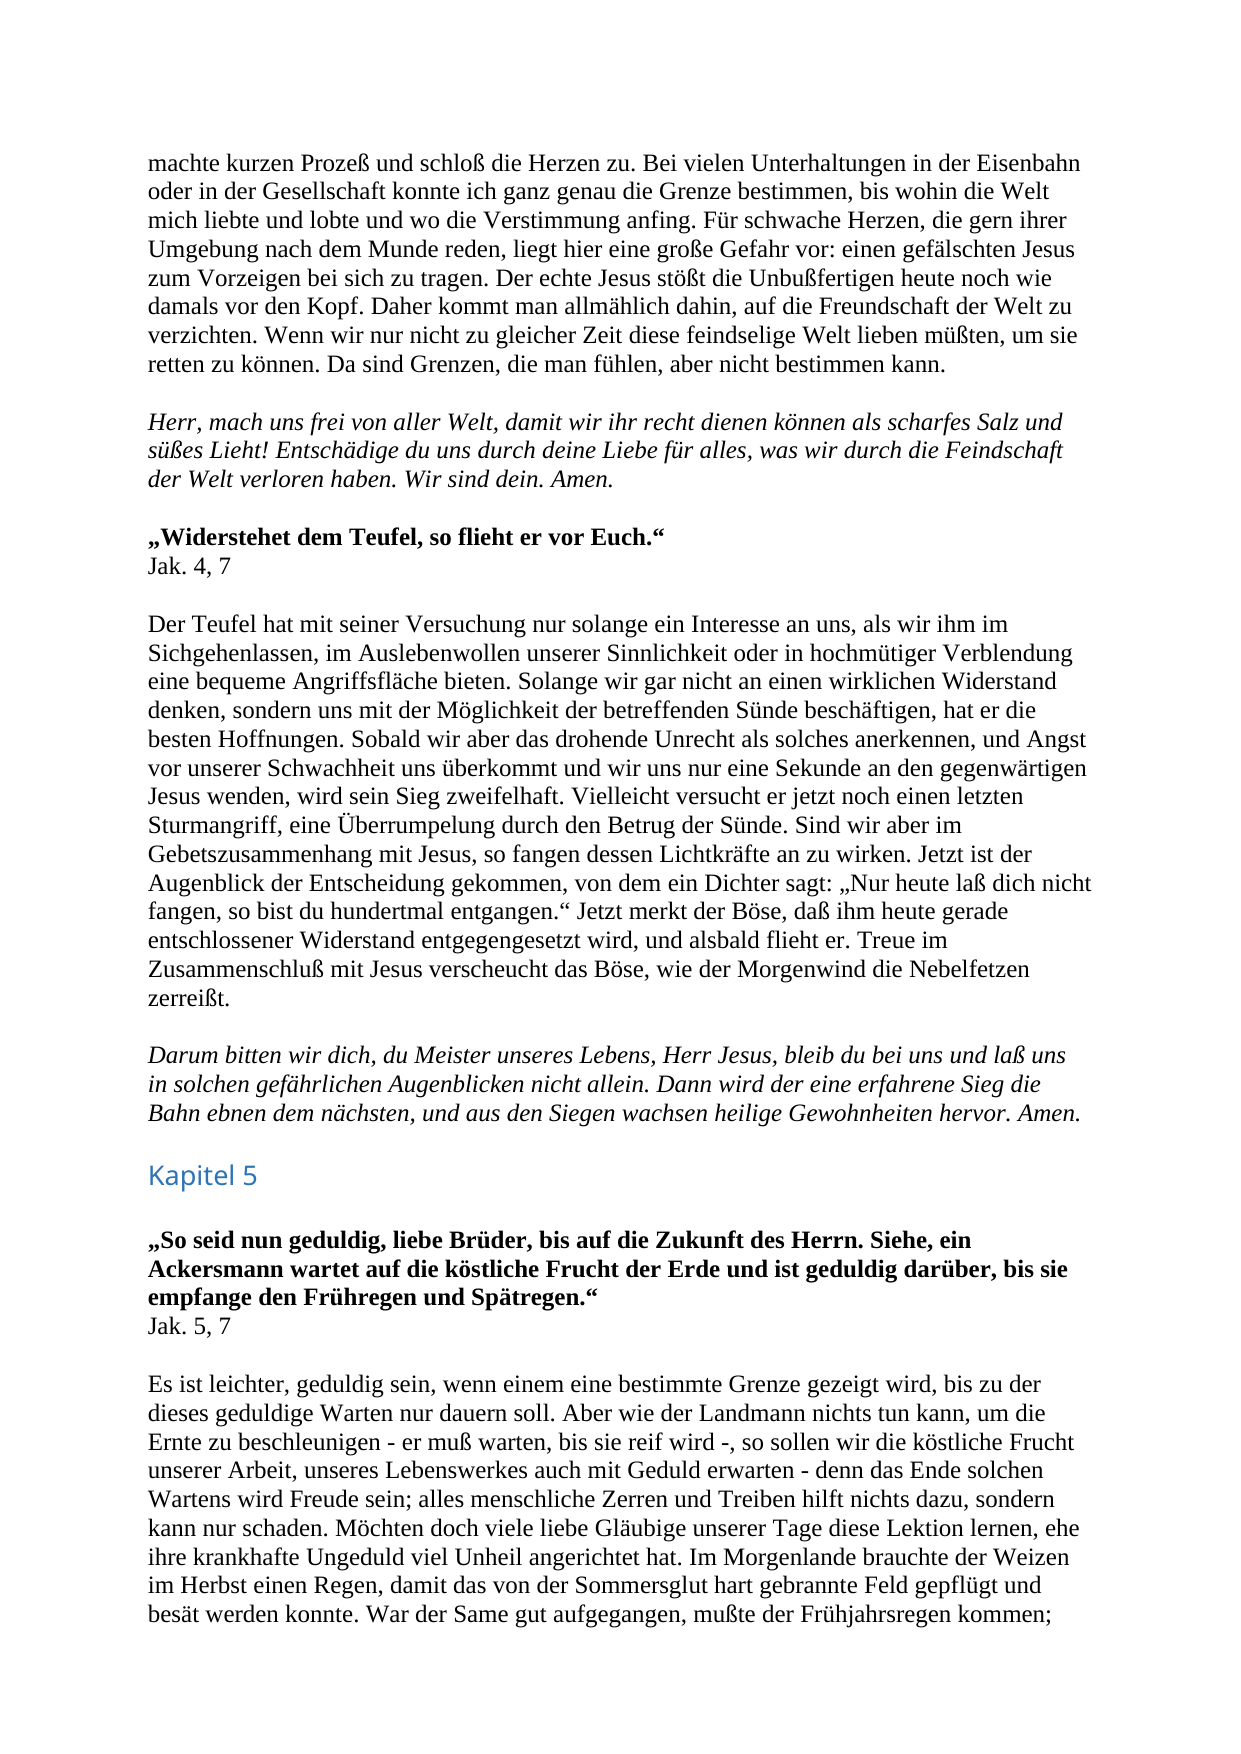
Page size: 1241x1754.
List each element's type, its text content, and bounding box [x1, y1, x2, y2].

text Herr, mach uns frei von aller Welt, damit wir ihr recht dienen können als scharfes Salz und süßes Lieht! Entschädige du uns durch deine Liebe für alles, was wir durch die Feindschaft der Welt verloren haben. Wir sind dein. Amen. [148, 407, 1093, 493]
text Darum bitten wir dich, du Meister unseres Lebens, Herr Jesus, bleib du bei uns und laß uns in solchen gefährlichen Augenblicken nicht allein. Dann wird der eine erfahrene Sieg die Bahn ebnen dem nächsten, und aus den Siegen wachsen heilige Gewohnheiten hervor. Amen. [148, 1041, 1093, 1127]
text Der Teufel hat mit seiner Versuchung nur solange ein Interesse an uns, als wir ihm im Sichgehenlassen, im Auslebenwollen unserer Sinnlichkeit oder in hochmütiger Verblendung eine bequeme Angriffsfläche bieten. Solange wir gar nicht an einen wirklichen Widerstand denken, sondern uns mit der Möglichkeit der betreffenden Sünde beschäftigen, hat er die besten Hoffnungen. Sobald wir aber das drohende Unrecht als solches anerkennen, und Angst vor unserer Schwachheit uns überkommt und wir uns nur eine Sekunde an den gegenwärtigen Jesus wenden, wird sein Sieg zweifelhaft. Vielleicht versucht er jetzt noch einen letzten Sturmangriff, eine Überrumpelung durch den Betrug der Sünde. Sind wir aber im Gebetszusammenhang mit Jesus, so fangen dessen Lichtkräfte an zu wirken. Jetzt ist der Augenblick der Entscheidung gekommen, von dem ein Dichter sagt: „Nur heute laß dich nicht fangen, so bist du hundertmal entgangen.“ Jetzt merkt der Böse, daß ihm heute gerade entschlossener Widerstand entgegengesetzt wird, und alsbald flieht er. Treue im Zusammenschluß mit Jesus verscheucht das Böse, wie der Morgenwind die Nebelfetzen zerreißt. [148, 609, 1093, 1011]
text „So seid nun geduldig, liebe Brüder, bis auf die Zukunft des Herrn. Siehe, ein Ackersmann wartet auf die köstliche Frucht der Erde und ist geduldig darüber, bis sie empfange den Frühregen und Spätregen.“ Jak. 5, 7 [148, 1225, 1093, 1340]
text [148, 1369, 1093, 1628]
text „Widerstehet dem Teufel, so flieht er vor Euch.“ Jak. 4, 7 [148, 522, 1093, 580]
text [148, 148, 1093, 378]
subtitle Kapitel 5 [148, 1156, 1093, 1193]
